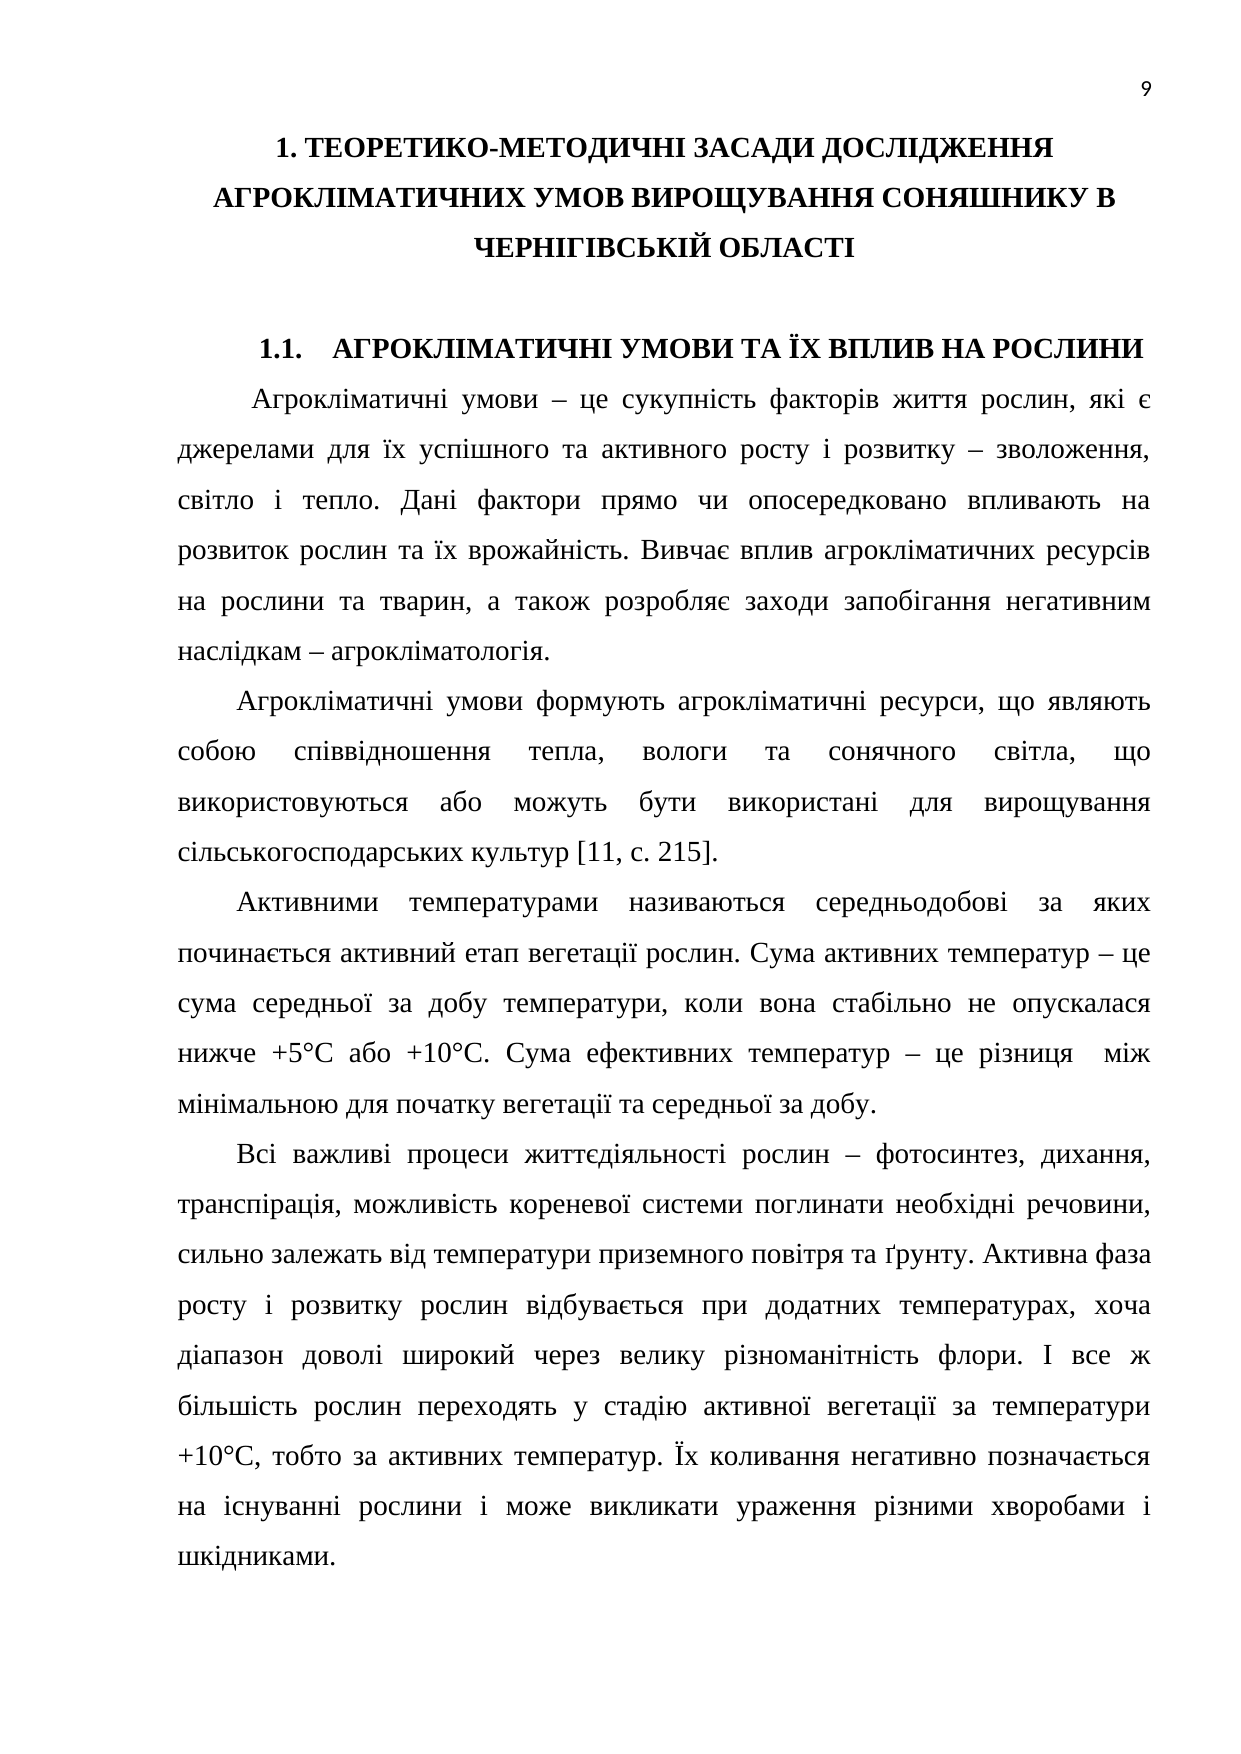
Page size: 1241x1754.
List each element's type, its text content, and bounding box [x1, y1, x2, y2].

list АГРОКЛІМАТИЧНІ УМОВИ ТА ЇХ ВПЛИВ НА РОСЛИНИ [251, 331, 1152, 364]
list Агрокліматичні умови – це сукупність факторів життя рослин, які є джерелами для їх успішного та активного росту і розвитку – зволоження, світло і тепло. Дані фактори прямо чи опосередковано впливають на розвиток рослин та їх врожайність. Вивчає вплив агрокліматичних ресурсів на рослини та тварин, а також розробляє заходи запобігання негативним наслідкам – агрокліматологія. [177, 381, 1152, 666]
text Активними температурами називаються середньодобові за яких починається активний етап вегетації рослин. Сума активних температур – це сума середньої за добу температури, коли вона стабільно не опускалася нижче +5°С або +10°С. Сума ефективних температур – це різниця між мінімальною для початку вегетації та середньої за добу. [177, 884, 1152, 1119]
text Агрокліматичні умови формують агрокліматичні ресурси, що являють собою співвідношення тепла, вологи та сонячного світла, що використовуються або можуть бути використані для вирощування сільськогосподарських культур [11, с. 215]. [177, 683, 1152, 868]
text Всі важливі процеси життєдіяльності рослин – фотосинтез, дихання, транспірація, можливість кореневої системи поглинати необхідні речовини, сильно залежать від температури приземного повітря та Ґрунту. Активна фаза росту і розвитку рослин відбувається при додатних температурах, хоча діапазон доволі широкий через велику різноманітність флори. І все ж більшість рослин переходять у стадію активної вегетації за температури +10°С, тобто за активних температур. Їх коливання негативно позначається на існуванні рослини і може викликати ураження різними хворобами і шкідниками. [177, 1136, 1152, 1572]
text 1. ТЕОРЕТИКО-МЕТОДИЧНІ ЗАСАДИ ДОСЛІДЖЕННЯ АГРОКЛІМАТИЧНИХ УМОВ ВИРОЩУВАННЯ СОНЯШНИКУ В ЧЕРНІГІВСЬКІЙ ОБЛАСТІ [177, 130, 1152, 264]
